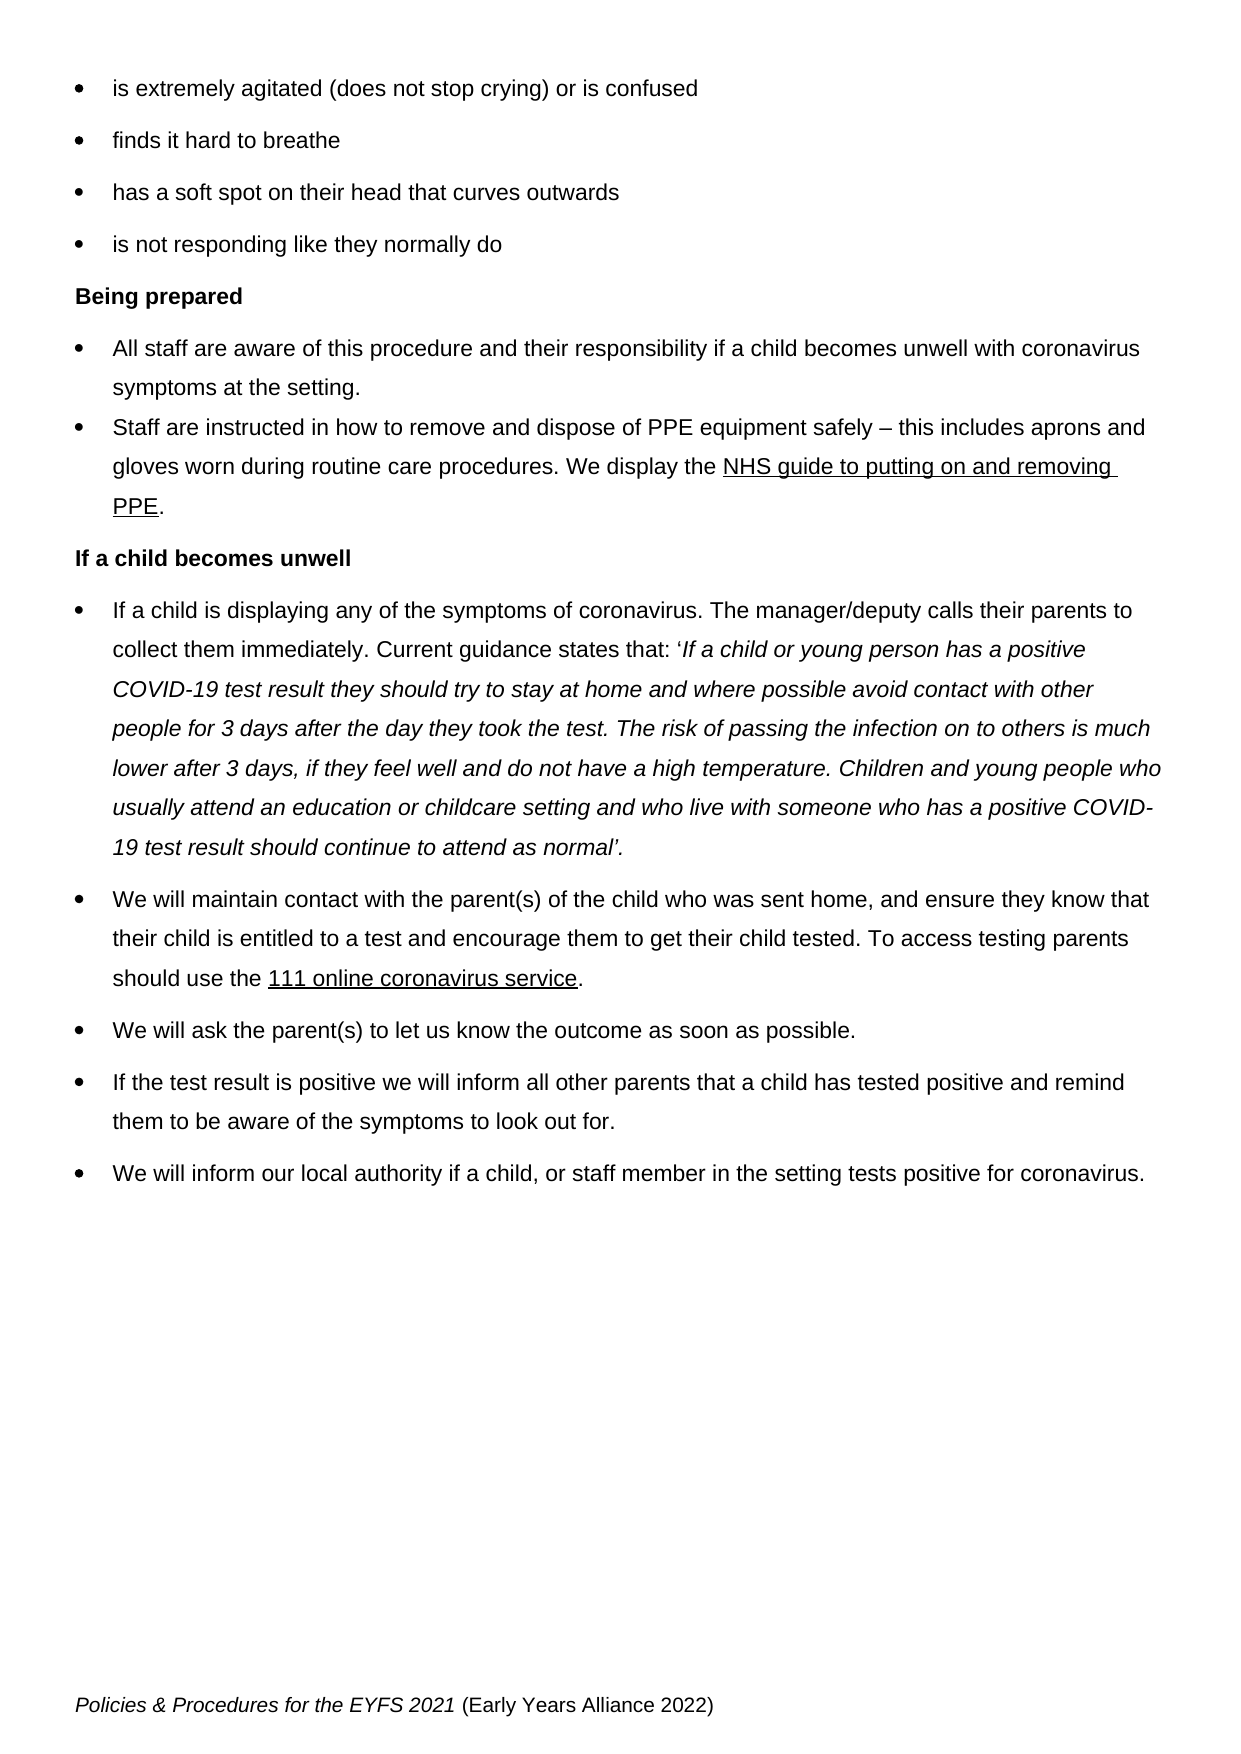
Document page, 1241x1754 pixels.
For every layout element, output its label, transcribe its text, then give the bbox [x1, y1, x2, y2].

list finds it hard to breathe [75, 127, 1165, 153]
list is not responding like they normally do [75, 231, 1165, 257]
text If a child becomes unwell [75, 545, 1165, 571]
list is extremely agitated (does not stop crying) or is confused [75, 75, 1165, 101]
text Being prepared [75, 283, 1165, 309]
list We will ask the parent(s) to let us know the outcome as soon as possible. [75, 1017, 1165, 1043]
list All staff are aware of this procedure and their responsibility if a child becomes unwell with coronavirus symptoms at the setting. [75, 335, 1165, 401]
list Staff are instructed in how to remove and dispose of PPE equipment safely – this includes aprons and gloves worn during routine care procedures. We display the NHS guide to putting on and removing PPE. [75, 414, 1165, 519]
list has a soft spot on their head that curves outwards [75, 179, 1165, 205]
list We will inform our local authority if a child, or staff member in the setting tests positive for coronavirus. [75, 1160, 1165, 1186]
list If a child is displaying any of the symptoms of coronavirus. The manager/deputy calls their parents to collect them immediately. Current guidance states that: ‘If a child or young person has a positive COVID-19 test result they should try to stay at home and where possible avoid contact with other people for 3 days after the day they took the test. The risk of passing the infection on to others is much lower after 3 days, if they feel well and do not have a high temperature. Children and young people who usually attend an education or childcare setting and who live with someone who has a positive COVID-19 test result should continue to attend as normal’. [75, 597, 1165, 860]
list We will maintain contact with the parent(s) of the child who was sent home, and ensure they know that their child is entitled to a test and encourage them to get their child tested. To access testing parents should use the 111 online coronavirus service. [75, 886, 1165, 991]
list If the test result is positive we will inform all other parents that a child has tested positive and remind them to be aware of the symptoms to look out for. [75, 1068, 1165, 1134]
